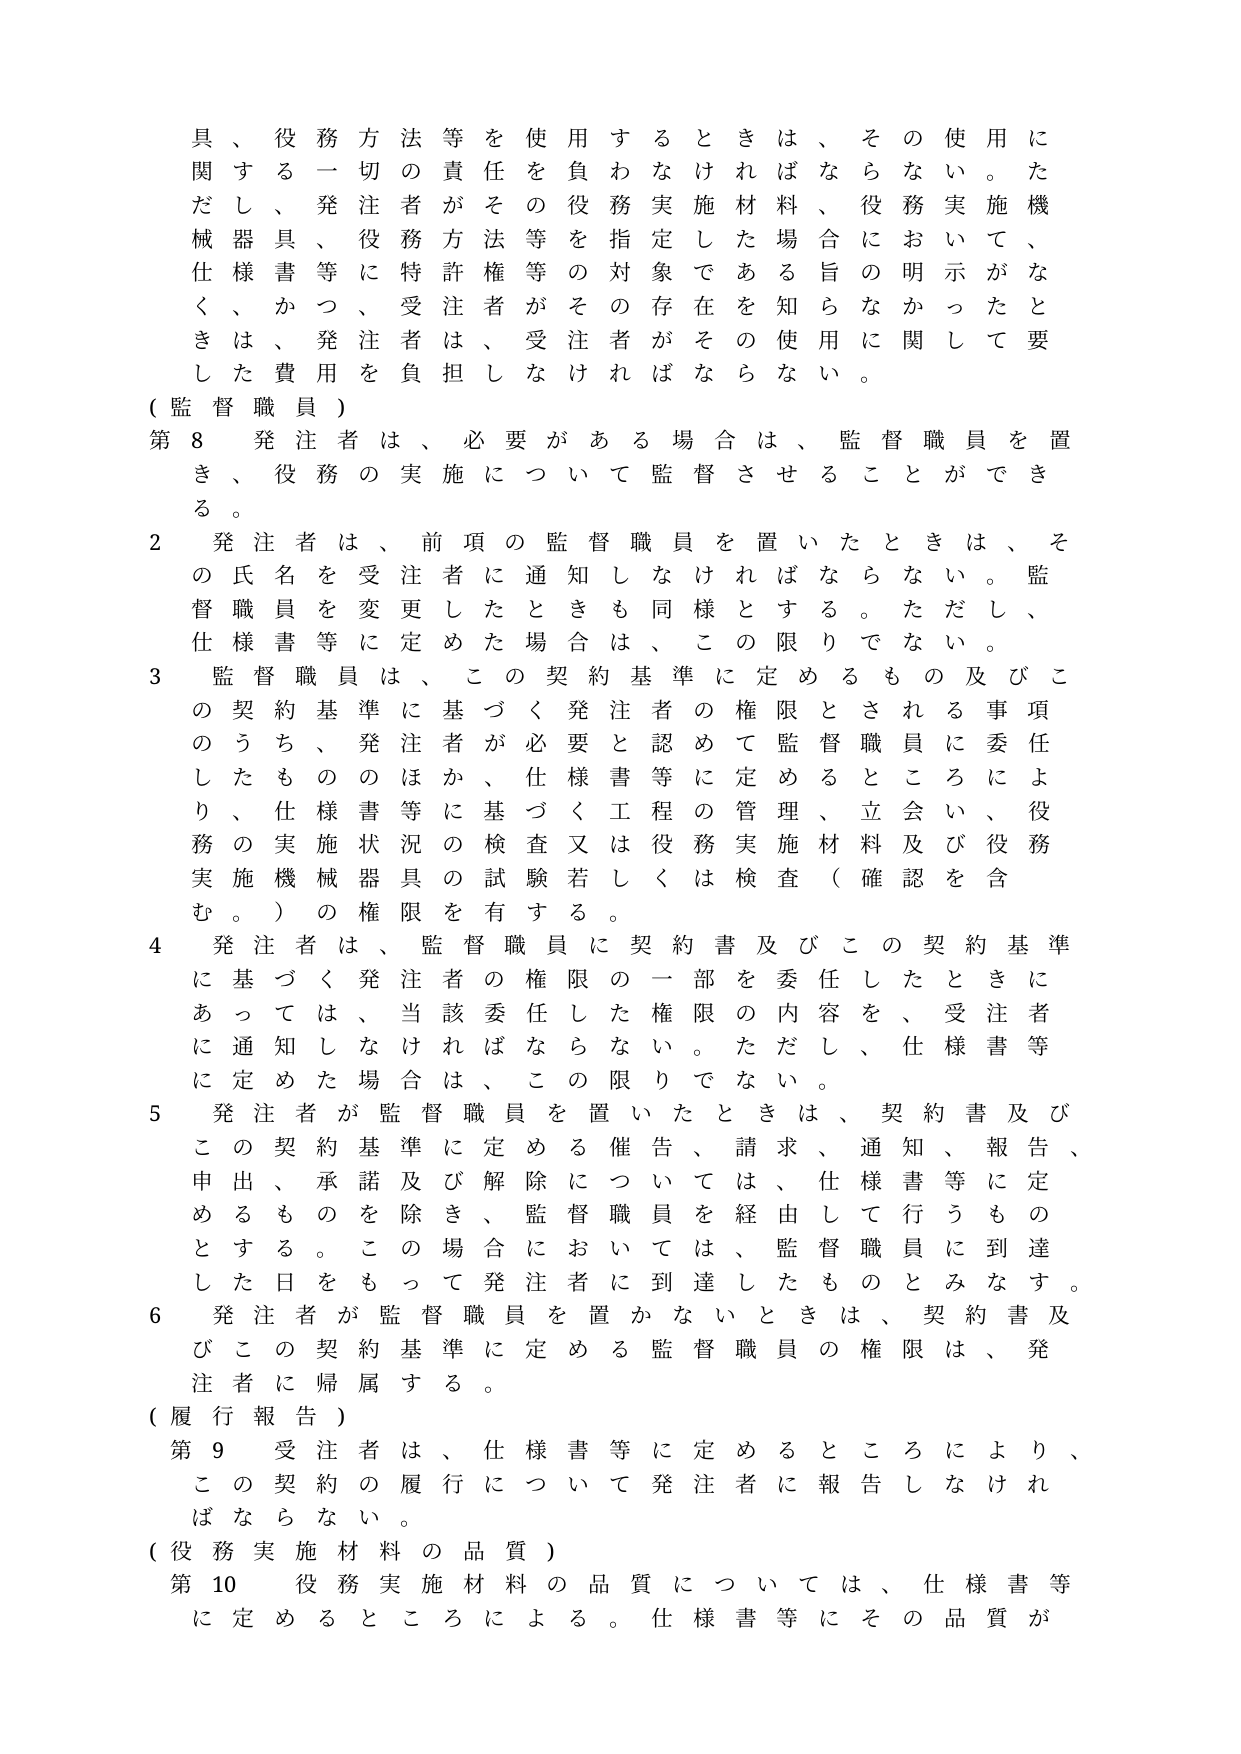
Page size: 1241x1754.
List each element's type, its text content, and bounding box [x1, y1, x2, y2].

text 第9 受注者は、仕様書等に定めるところにより、この契約の履行について発注者に報告しなければならない。 [152, 1432, 1091, 1533]
text (履行報告) [149, 1398, 1091, 1432]
text 6 発注者が監督職員を置かないときは、契約書及びこの契約基準に定める監督職員の権限は、発注者に帰属する。 [149, 1297, 1091, 1398]
text 3 監督職員は、この契約基準に定めるもの及びこの契約基準に基づく発注者の権限とされる事項のうち、発注者が必要と認めて監督職員に委任したもののほか、仕様書等に定めるところにより、仕様書等に基づく工程の管理、立会い、役務の実施状況の検査又は役務実施材料及び役務実施機械器具の試験若しくは検査（確認を含む。）の権限を有する。 [149, 658, 1091, 927]
text 2 発注者は、前項の監督職員を置いたときは、その氏名を受注者に通知しなければならない。監督職員を変更したときも同様とする。ただし、仕様書等に定めた場合は、この限りでない。 [149, 524, 1091, 658]
text 4 発注者は、監督職員に契約書及びこの契約基準に基づく発注者の権限の一部を委任したときにあっては、当該委任した権限の内容を、受注者に通知しなければならない。ただし、仕様書等に定めた場合は、この限りでない。 [149, 927, 1091, 1096]
text 第8 発注者は、必要がある場合は、監督職員を置き、役務の実施について監督させることができる。 [149, 423, 1091, 524]
text (監督職員) [149, 389, 1091, 423]
text 5 発注者が監督職員を置いたときは、契約書及びこの契約基準に定める催告、請求、通知、報告、申出、承諾及び解除については、仕様書等に定めるものを除き、監督職員を経由して行うものとする。この場合においては、監督職員に到達した日をもって発注者に到達したものとみなす。 [149, 1096, 1091, 1297]
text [149, 120, 1091, 389]
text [152, 1567, 1091, 1634]
text (役務実施材料の品質) [149, 1533, 1091, 1567]
